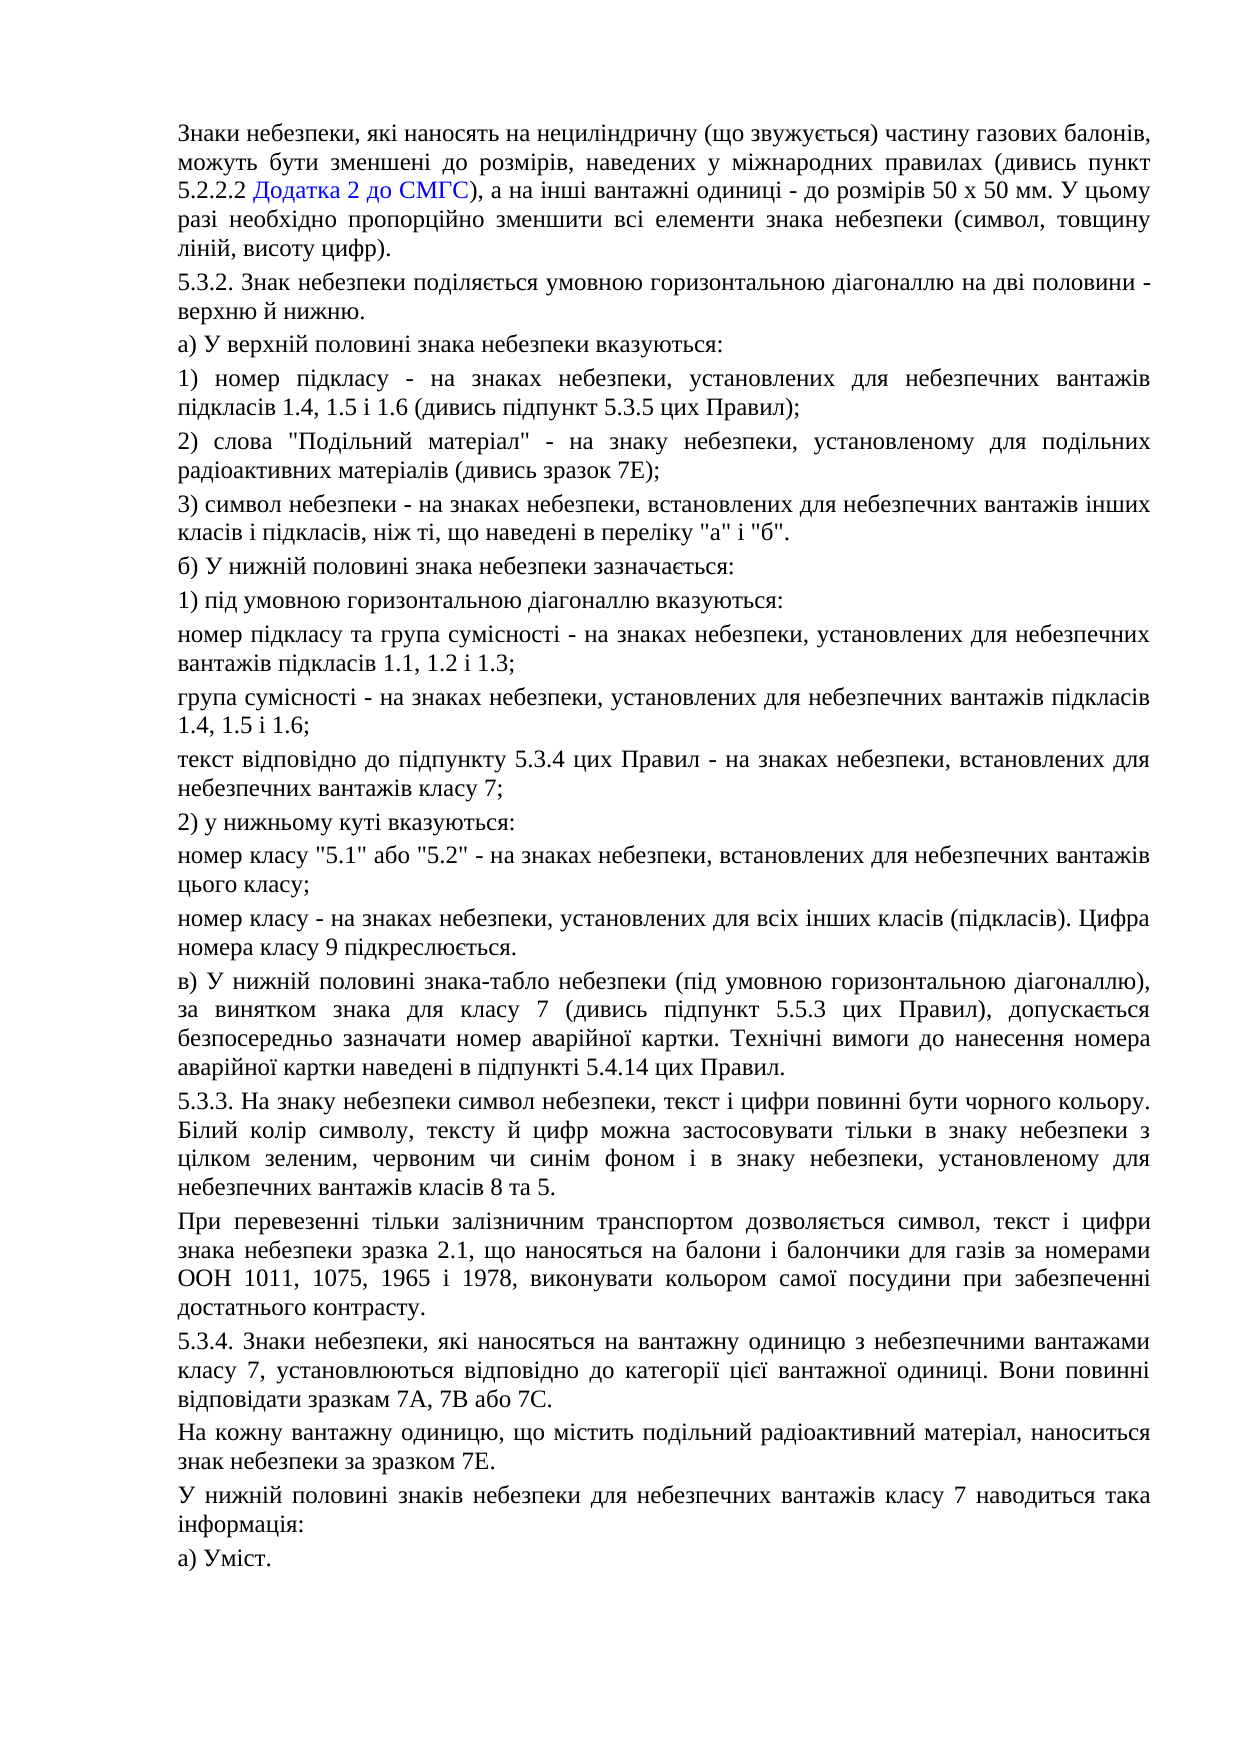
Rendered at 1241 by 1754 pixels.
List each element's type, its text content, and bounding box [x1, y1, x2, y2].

text номер класу - на знаках небезпеки, установлених для всіх інших класів (підкласів). Цифра номера класу 9 підкреслюється. [177, 903, 1152, 961]
text На кожну вантажну одиницю, що містить подільний радіоактивний матеріал, наноситься знак небезпеки за зразком 7E. [177, 1417, 1152, 1475]
text 1) номер підкласу - на знаках небезпеки, установлених для небезпечних вантажів підкласів 1.4, 1.5 і 1.6 (дивись підпункт 5.3.5 цих Правил); [177, 363, 1152, 421]
text б) У нижній половині знака небезпеки зазначається: [177, 551, 1152, 580]
text 3) символ небезпеки - на знаках небезпеки, встановлених для небезпечних вантажів інших класів і підкласів, ніж ті, що наведені в переліку "а" і "б". [177, 489, 1152, 546]
text 5.3.4. Знаки небезпеки, які наносяться на вантажну одиницю з небезпечними вантажами класу 7, установлюються відповідно до категорії цієї вантажної одиниці. Вони повинні відповідати зразкам 7A, 7B або 7C. [177, 1326, 1152, 1412]
text У нижній половині знаків небезпеки для небезпечних вантажів класу 7 наводиться така інформація: [177, 1480, 1152, 1538]
text а) У верхній половині знака небезпеки вказуються: [177, 329, 1152, 358]
text 1) під умовною горизонтальною діагоналлю вказуються: [177, 585, 1152, 614]
text в) У нижній половині знака-табло небезпеки (під умовною горизонтальною діагоналлю), за винятком знака для класу 7 (дивись підпункт 5.5.3 цих Правил), допускається безпосередньо зазначати номер аварійної картки. Технічні вимоги до нанесення номера аварійної картки наведені в підпункті 5.4.14 цих Правил. [177, 966, 1152, 1081]
text При перевезенні тільки залізничним транспортом дозволяється символ, текст і цифри знака небезпеки зразка 2.1, що наносяться на балони і балончики для газів за номерами ООН 1011, 1075, 1965 і 1978, виконувати кольором самої посудини при забезпеченні достатнього контрасту. [177, 1206, 1152, 1321]
text 2) слова "Подільний матеріал" - на знаку небезпеки, установленому для подільних радіоактивних матеріалів (дивись зразок 7Е); [177, 426, 1152, 483]
text 5.3.2. Знак небезпеки поділяється умовною горизонтальною діагоналлю на дві половини - верхню й нижню. [177, 267, 1152, 324]
text номер класу "5.1" або "5.2" - на знаках небезпеки, встановлених для небезпечних вантажів цього класу; [177, 841, 1152, 898]
text 5.3.3. На знаку небезпеки символ небезпеки, текст і цифри повинні бути чорного кольору. Білий колір символу, тексту й цифр можна застосовувати тільки в знаку небезпеки з цілком зеленим, червоним чи синім фоном і в знаку небезпеки, установленому для небезпечних вантажів класів 8 та 5. [177, 1086, 1152, 1201]
text текст відповідно до підпункту 5.3.4 цих Правил - на знаках небезпеки, встановлених для небезпечних вантажів класу 7; [177, 744, 1152, 802]
text а) Уміст. [177, 1543, 1152, 1571]
text Знаки небезпеки, які наносять на нециліндричну (що звужується) частину газових балонів, можуть бути зменшені до розмірів, наведених у міжнародних правилах (дивись пункт 5.2.2.2 Додатка 2 до СМГС), а на інші вантажні одиниці - до розмірів 50 х 50 мм. У цьому разі необхідно пропорційно зменшити всі елементи знака небезпеки (символ, товщину ліній, висоту цифр). [177, 118, 1152, 262]
text номер підкласу та група сумісності - на знаках небезпеки, установлених для небезпечних вантажів підкласів 1.1, 1.2 і 1.3; [177, 619, 1152, 676]
text 2) у нижньому куті вказуються: [177, 807, 1152, 836]
text група сумісності - на знаках небезпеки, установлених для небезпечних вантажів підкласів 1.4, 1.5 і 1.6; [177, 682, 1152, 739]
